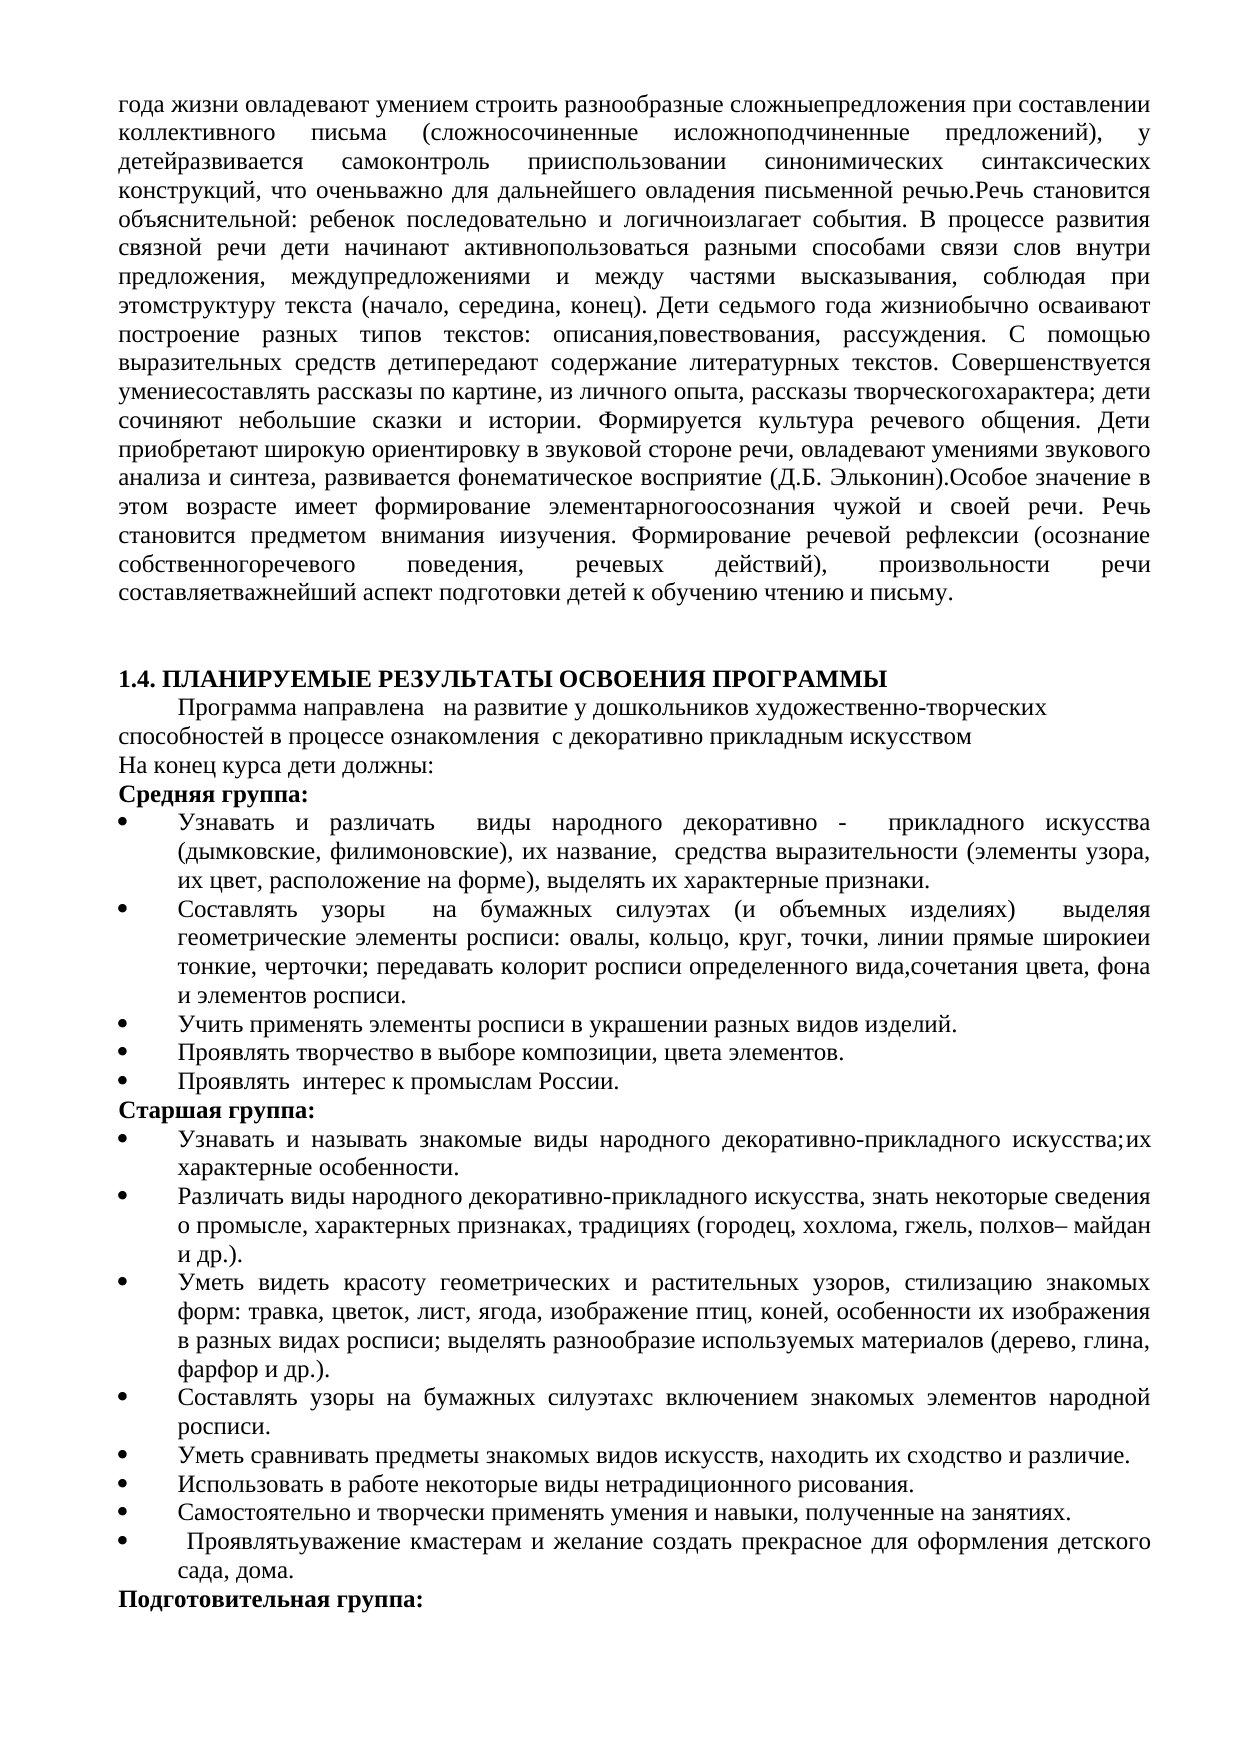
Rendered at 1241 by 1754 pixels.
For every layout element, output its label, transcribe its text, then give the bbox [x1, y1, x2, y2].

list Учить применять элементы росписи в украшении разных видов изделий. [118, 1009, 1152, 1037]
list Различать виды народного декоративно-прикладного искусства, знать некоторые сведения о промысле, характерных признаках, традициях (городец, хохлома, гжель, полхов– майдан и др.). [118, 1181, 1152, 1267]
list Проявлять интерес к промыслам России. [118, 1066, 1152, 1095]
list Уметь видеть красоту геометрических и растительных узоров, стилизацию знакомых форм: травка, цветок, лист, ягода, изображение птиц, коней, особенности их изображения в разных видах росписи; выделять разнообразие используемых материалов (дерево, глина, фарфор и др.). [118, 1267, 1152, 1382]
list Уметь сравнивать предметы знакомых видов искусств, находить их сходство и различие. [118, 1440, 1152, 1469]
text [118, 89, 1152, 606]
list Использовать в работе некоторые виды нетрадиционного рисования. [118, 1469, 1152, 1497]
list Самостоятельно и творчески применять умения и навыки, полученные на занятиях. [118, 1497, 1152, 1526]
text На конец курса дети должны: [118, 750, 1152, 779]
list Проявлять творчество в выборе композиции, цвета элементов. [118, 1037, 1152, 1066]
text 1.4. ПЛАНИРУЕМЫЕ РЕЗУЛЬТАТЫ ОСВОЕНИЯ ПРОГРАММЫ [118, 664, 1152, 692]
list Узнавать и различать виды народного декоративно - прикладного искусства (дымковские, филимоновские), их название, средства выразительности (элементы узора, их цвет, расположение на форме), выделять их характерные признаки. [118, 807, 1152, 894]
list Узнавать и называть знакомые виды народного декоративно-прикладного искусства;их характерные особенности. [118, 1124, 1152, 1181]
text Программа направлена на развитие у дошкольников художественно-творческих способностей в процессе ознакомления с декоративно прикладным искусством [118, 692, 1152, 750]
list Составлять узоры на бумажных силуэтахс включением знакомых элементов народной росписи. [118, 1382, 1152, 1440]
list Проявлятьуважение кмастерам и желание создать прекрасное для оформления детского сада, дома. [118, 1526, 1152, 1584]
text Подготовительная группа: [118, 1584, 1152, 1612]
text Средняя группа: [118, 779, 1152, 807]
list Составлять узоры на бумажных силуэтах (и объемных изделиях) выделяя геометрические элементы росписи: овалы, кольцо, круг, точки, линии прямые широкиеи тонкие, черточки; передавать колорит росписи определенного вида,сочетания цвета, фона и элементов росписи. [118, 894, 1152, 1009]
text Старшая группа: [118, 1095, 1152, 1124]
